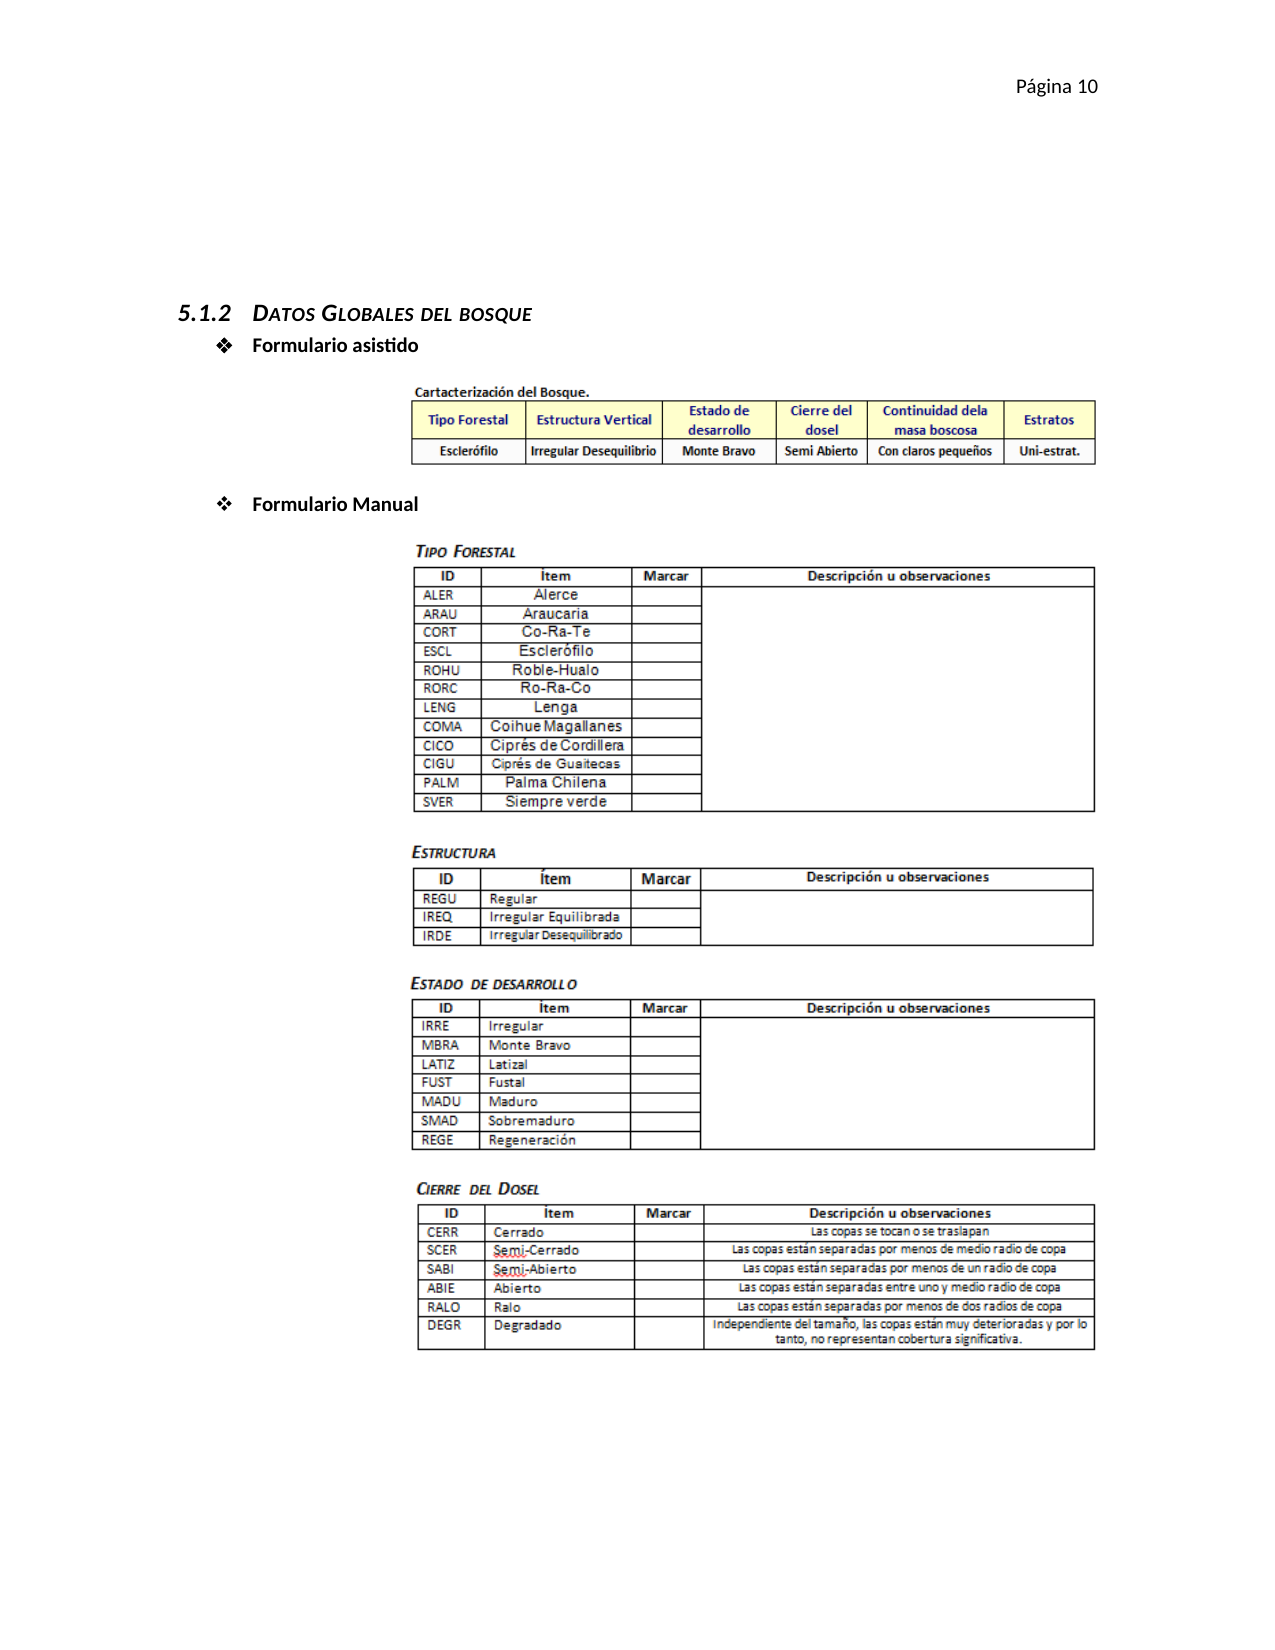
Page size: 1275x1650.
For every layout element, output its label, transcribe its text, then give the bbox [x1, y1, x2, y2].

picture [408, 382, 1098, 467]
list Formulario Manual [215, 491, 1098, 517]
picture [415, 1177, 1098, 1353]
subtitle Datos Globales del bosque [177, 298, 1098, 328]
picture [405, 973, 1098, 1153]
picture [411, 541, 1098, 815]
list Formulario asistido [215, 333, 1098, 358]
picture [409, 839, 1098, 949]
